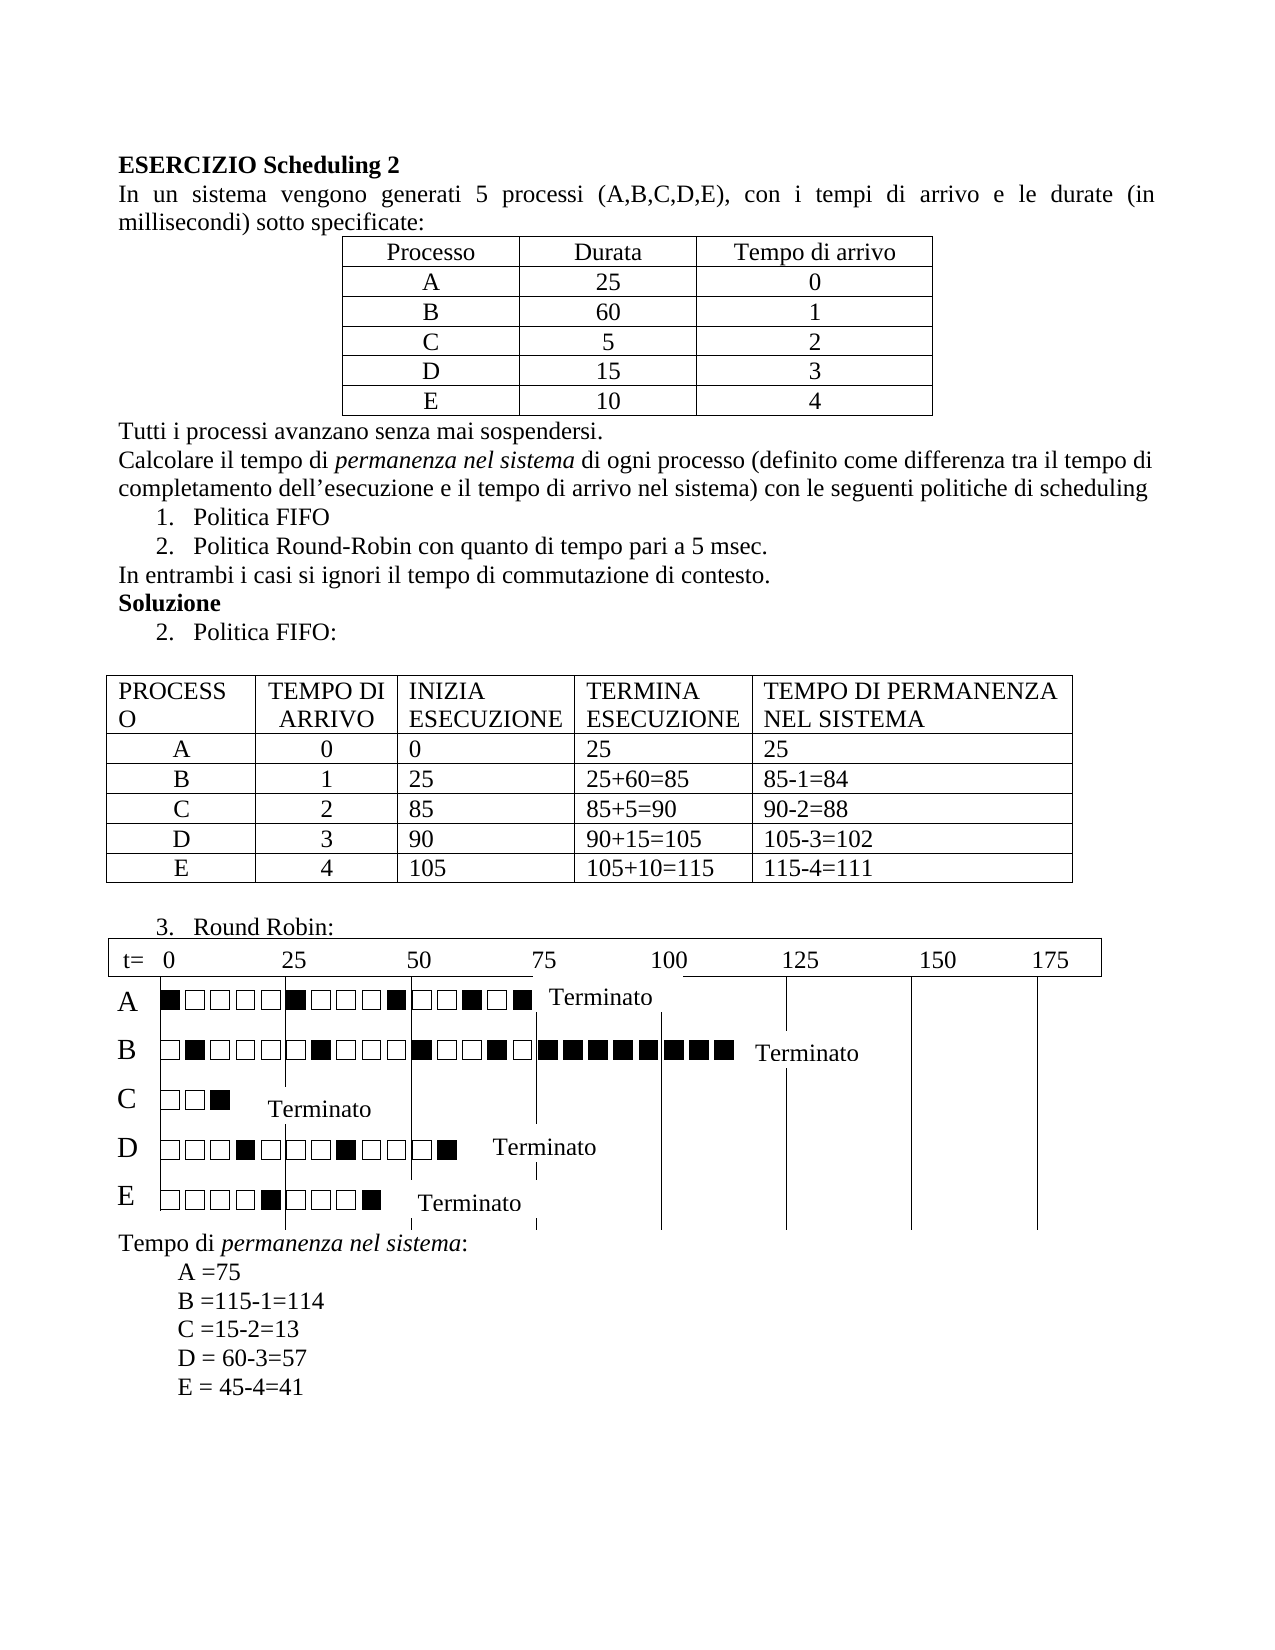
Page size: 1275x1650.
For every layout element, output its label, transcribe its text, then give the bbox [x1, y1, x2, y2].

table_cell 90 [398, 824, 574, 852]
table_cell 85+5=90 [575, 794, 752, 823]
table_cell 0 [256, 734, 397, 763]
text C =15-2=13 [177, 1314, 1157, 1343]
table_cell B [343, 297, 519, 326]
table_cell 105-3=102 [753, 824, 1072, 852]
table_cell 1 [256, 764, 397, 793]
text In entrambi i casi si ignori il tempo di commutazione di contesto. [118, 560, 1157, 588]
table_cell 10 [520, 386, 696, 415]
table_cell C [343, 327, 519, 355]
table_cell 85-1=84 [753, 764, 1072, 793]
table_cell B [107, 764, 255, 793]
table_cell 115-4=111 [753, 854, 1072, 882]
list Politica FIFO [156, 502, 1157, 531]
table_cell 60 [520, 297, 696, 326]
table_cell D [343, 356, 519, 385]
table_cell 1 [697, 297, 932, 326]
table_header TEMPO DI ARRIVO [256, 676, 397, 733]
list Politica Round-Robin con quanto di tempo pari a 5 msec. [156, 531, 1157, 560]
table_header INIZIA ESECUZIONE [398, 676, 574, 733]
table_cell C [107, 794, 255, 823]
table_cell 0 [398, 734, 574, 763]
list Politica FIFO: [156, 617, 1157, 646]
table_cell 15 [520, 356, 696, 385]
table_cell A [107, 734, 255, 763]
table_header PROCESSO [107, 676, 255, 733]
table_cell 3 [256, 824, 397, 852]
table_cell 105+10=115 [575, 854, 752, 882]
text ESERCIZIO Scheduling 2 [118, 150, 1157, 179]
text In un sistema vengono generati 5 processi (A,B,C,D,E), con i tempi di arrivo e le durate (in millisecondi) sotto specificate: [118, 179, 1157, 236]
text D = 60-3=57 [177, 1343, 1157, 1372]
list Round Robin: [156, 912, 1157, 941]
text Calcolare il tempo di permanenza nel sistema di ogni processo (definito come differenza tra il tempo di completamento dell’esecuzione e il tempo di arrivo nel sistema) con le seguenti politiche di scheduling [118, 445, 1157, 502]
table_cell 2 [697, 327, 932, 355]
table_header Processo [343, 237, 519, 266]
table_cell 5 [520, 327, 696, 355]
table_cell E [107, 854, 255, 882]
table_cell 2 [256, 794, 397, 823]
text Soluzione [118, 588, 1157, 617]
table_cell 3 [697, 356, 932, 385]
table_header Tempo di arrivo [697, 237, 932, 266]
table_cell 4 [697, 386, 932, 415]
table_cell 25 [398, 764, 574, 793]
table_cell 25 [520, 267, 696, 296]
table_cell 90-2=88 [753, 794, 1072, 823]
table_cell 25 [575, 734, 752, 763]
table_cell 0 [697, 267, 932, 296]
table_cell 25+60=85 [575, 764, 752, 793]
text E = 45-4=41 [177, 1372, 1157, 1401]
table_cell D [107, 824, 255, 852]
subtitle Tempo di permanenza nel sistema: [118, 1228, 1157, 1257]
text Tutti i processi avanzano senza mai sospendersi. [118, 416, 1157, 445]
table_cell 25 [753, 734, 1072, 763]
table_header TERMINA ESECUZIONE [575, 676, 752, 733]
table_cell 105 [398, 854, 574, 882]
table_header Durata [520, 237, 696, 266]
text A =75 [177, 1257, 1157, 1286]
text B =115-1=114 [177, 1286, 1157, 1314]
table_cell 90+15=105 [575, 824, 752, 852]
table_cell A [343, 267, 519, 296]
table_header TEMPO DI PERMANENZA NEL SISTEMA [753, 676, 1072, 733]
table_cell 85 [398, 794, 574, 823]
table_cell 4 [256, 854, 397, 882]
table_cell E [343, 386, 519, 415]
